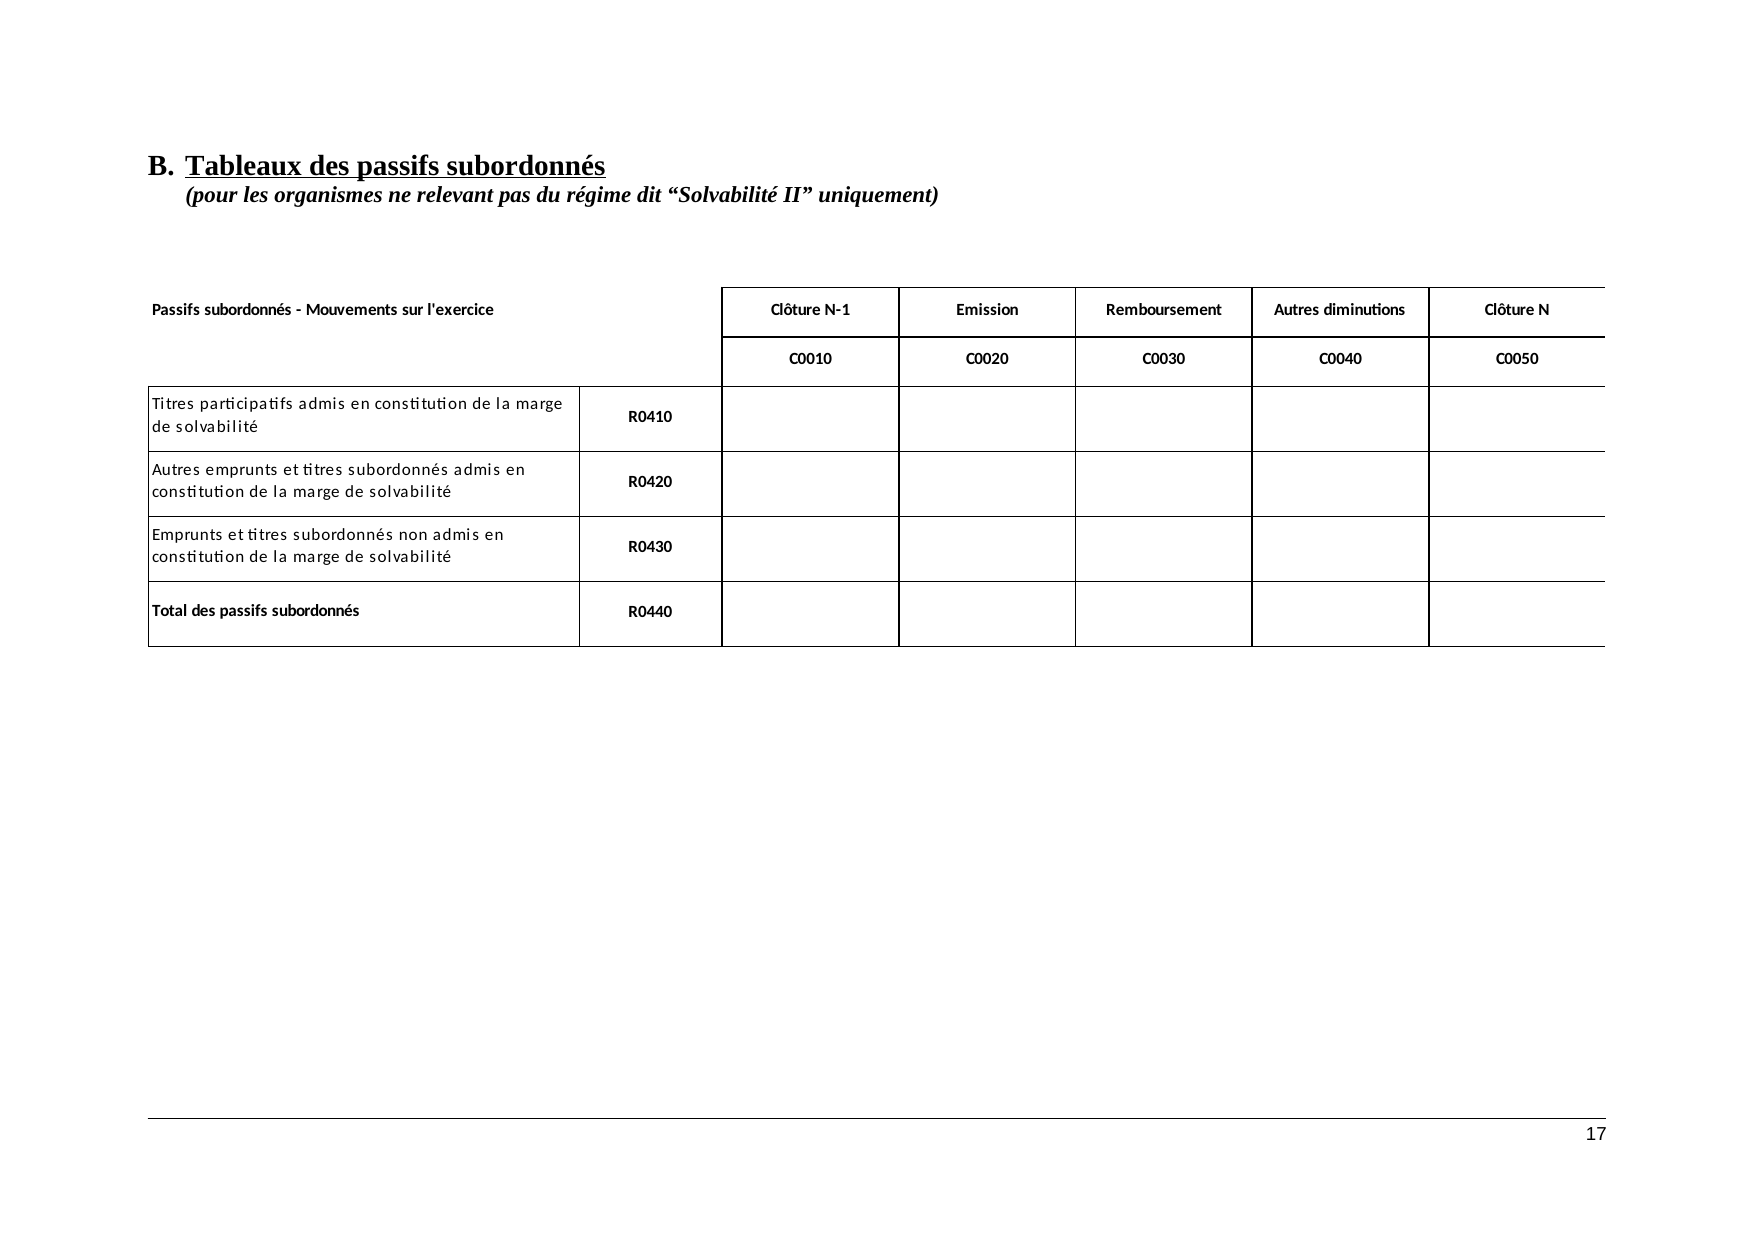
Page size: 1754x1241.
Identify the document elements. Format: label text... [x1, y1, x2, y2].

list Tableaux des passifs subordonnés [148, 148, 1606, 181]
text (pour les organismes ne relevant pas du régime dit “Solvabilité II” uniquement) [148, 181, 1606, 208]
